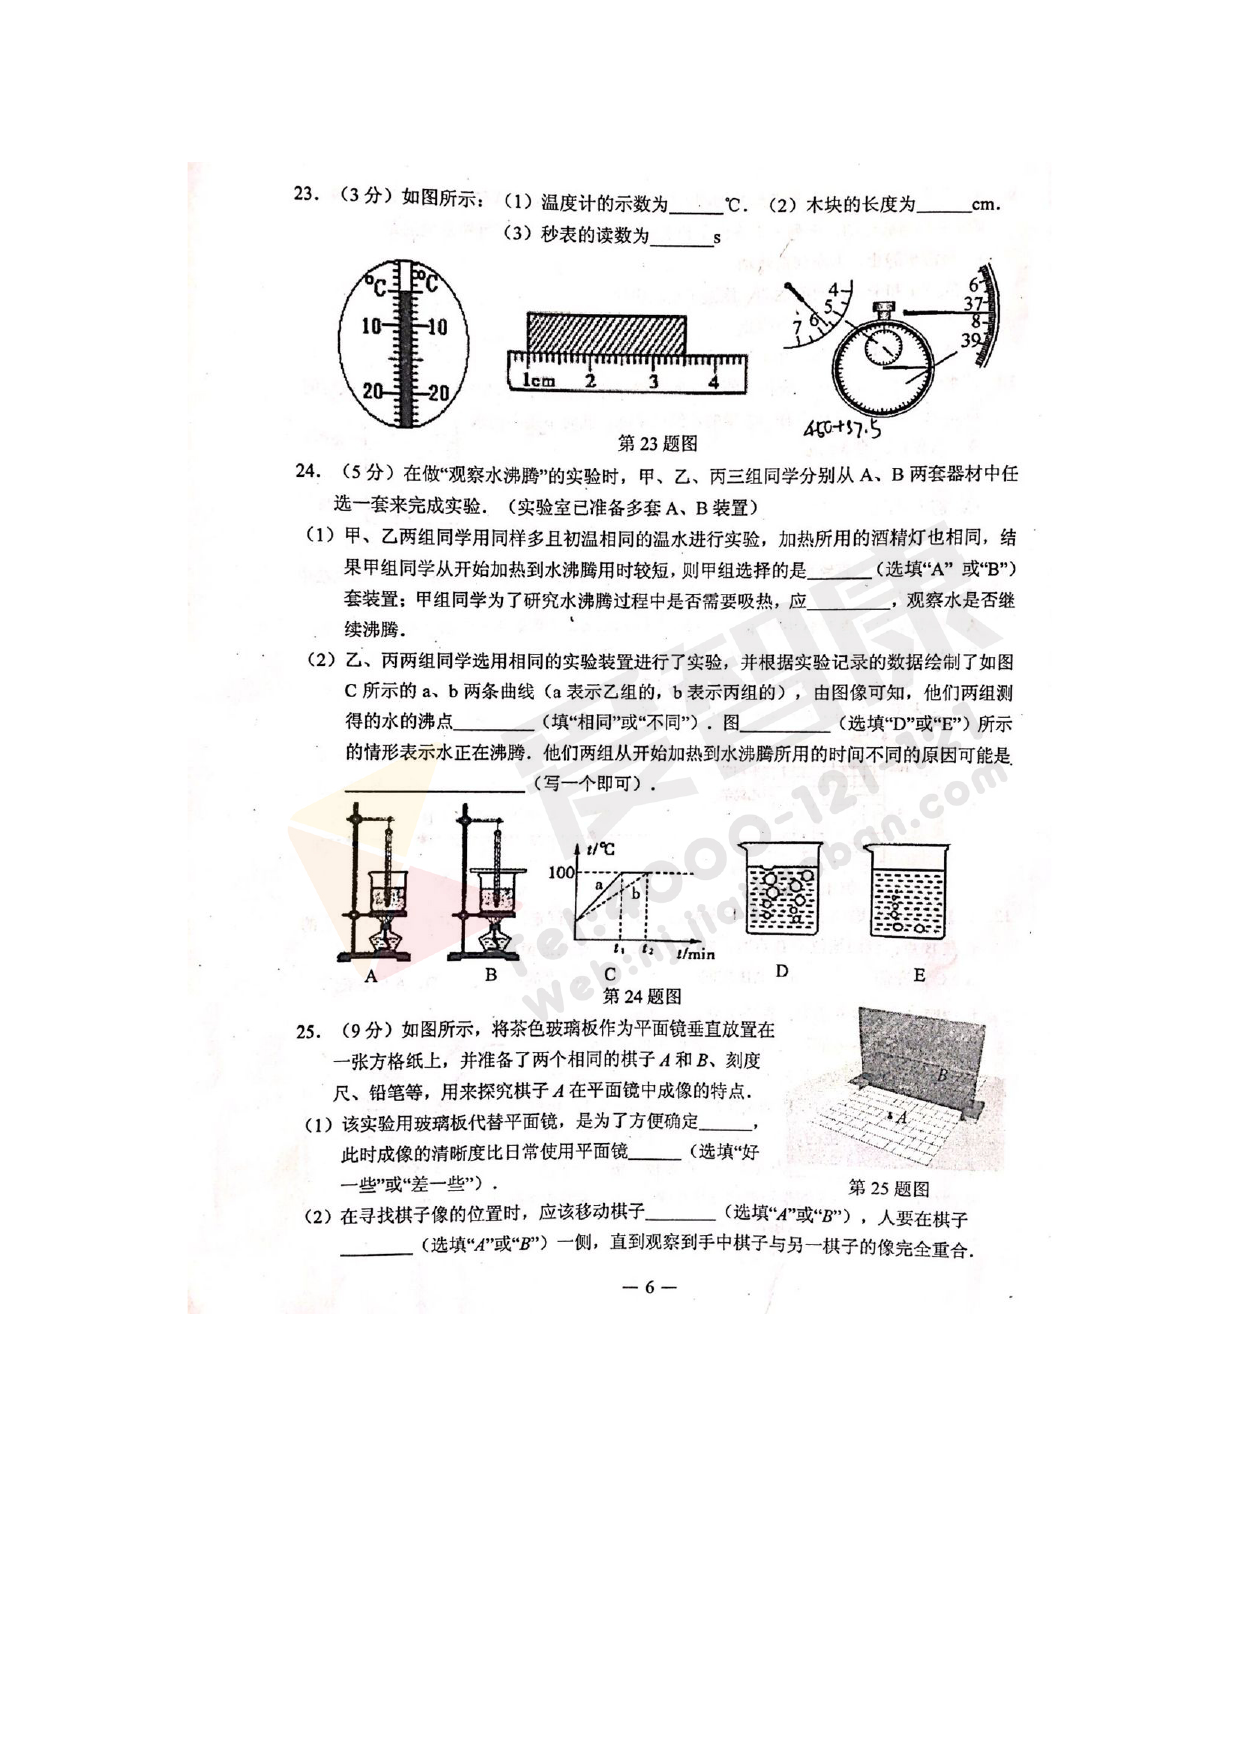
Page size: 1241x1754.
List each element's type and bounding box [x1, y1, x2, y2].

picture [187, 162, 1052, 1314]
